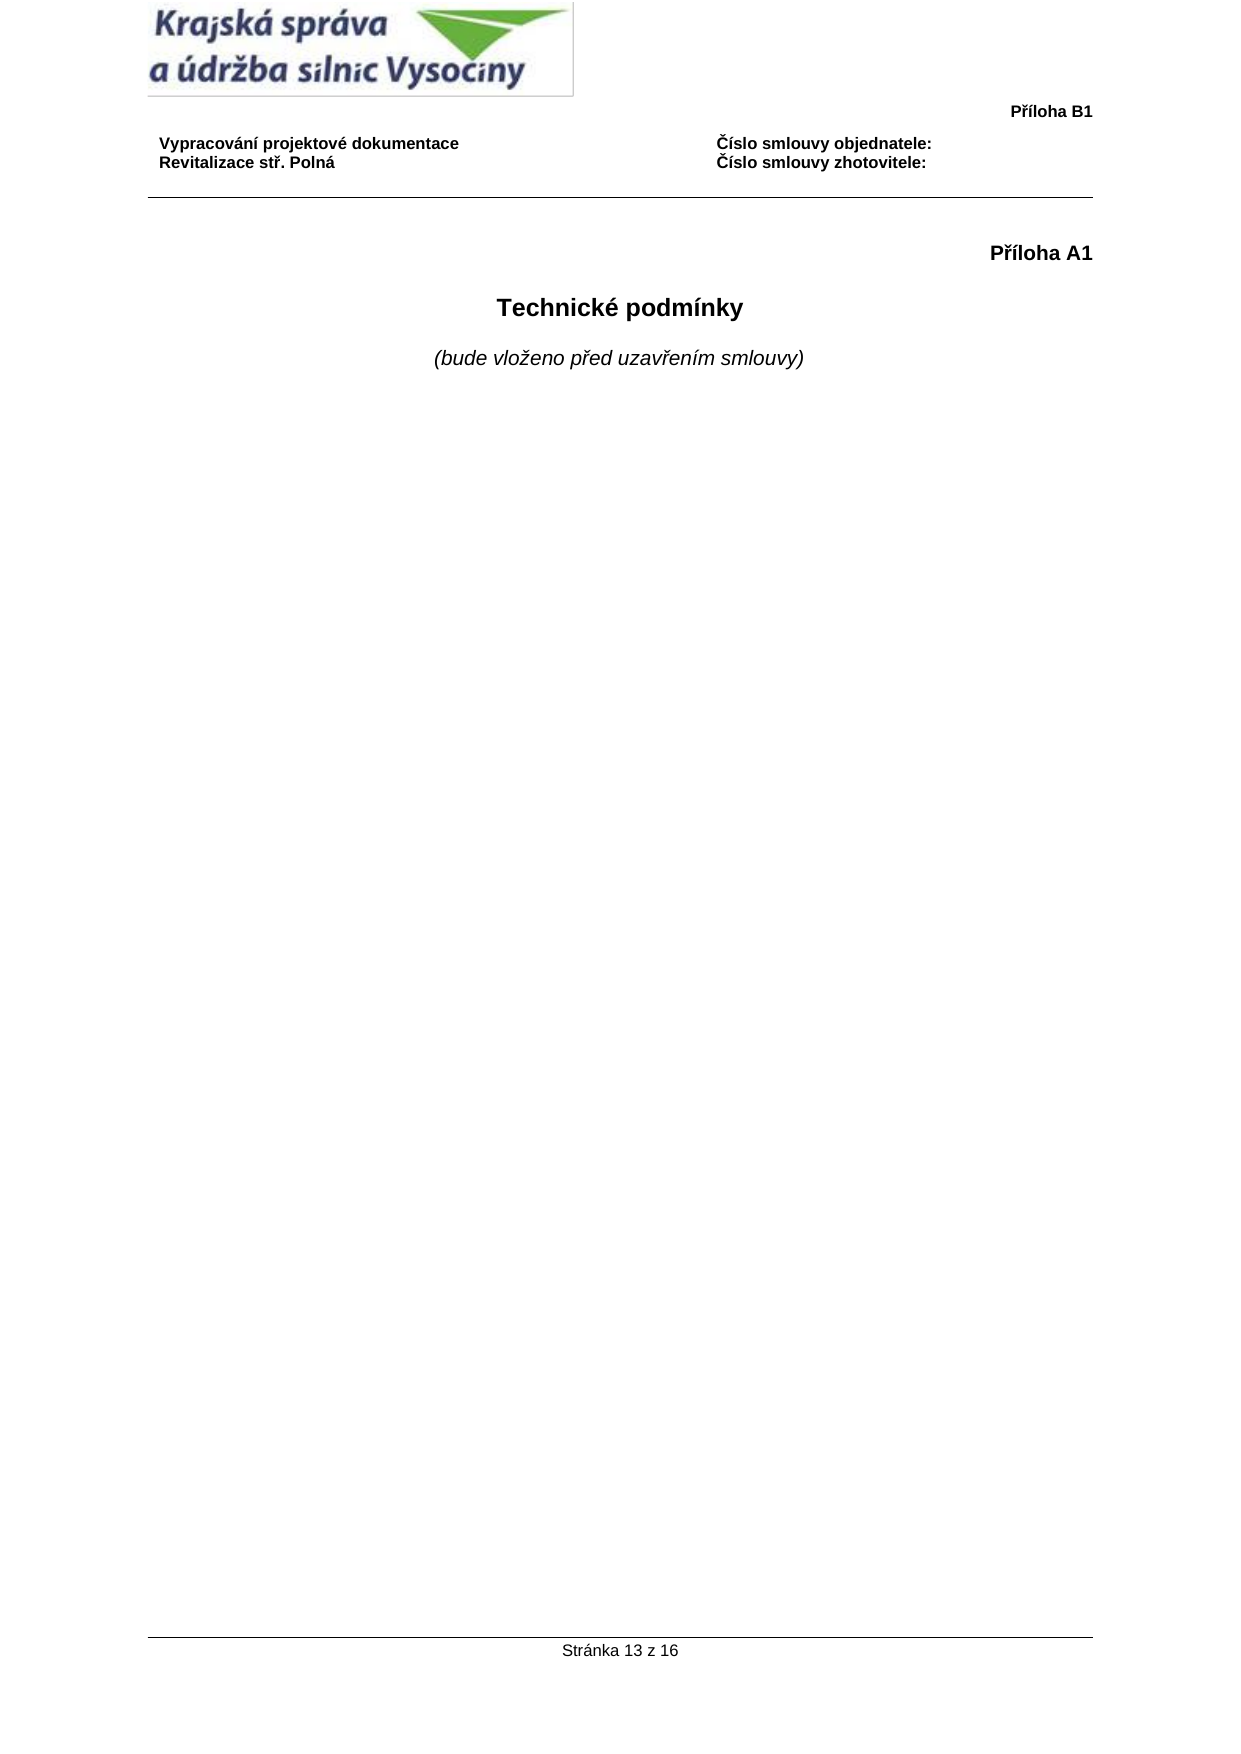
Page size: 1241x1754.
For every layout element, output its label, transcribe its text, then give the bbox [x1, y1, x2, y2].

picture [147, 2, 574, 98]
text (bude vloženo před uzavřením smlouvy) [148, 346, 1093, 370]
text Příloha A1 [148, 240, 1093, 264]
text Technické podmínky [148, 293, 1093, 322]
